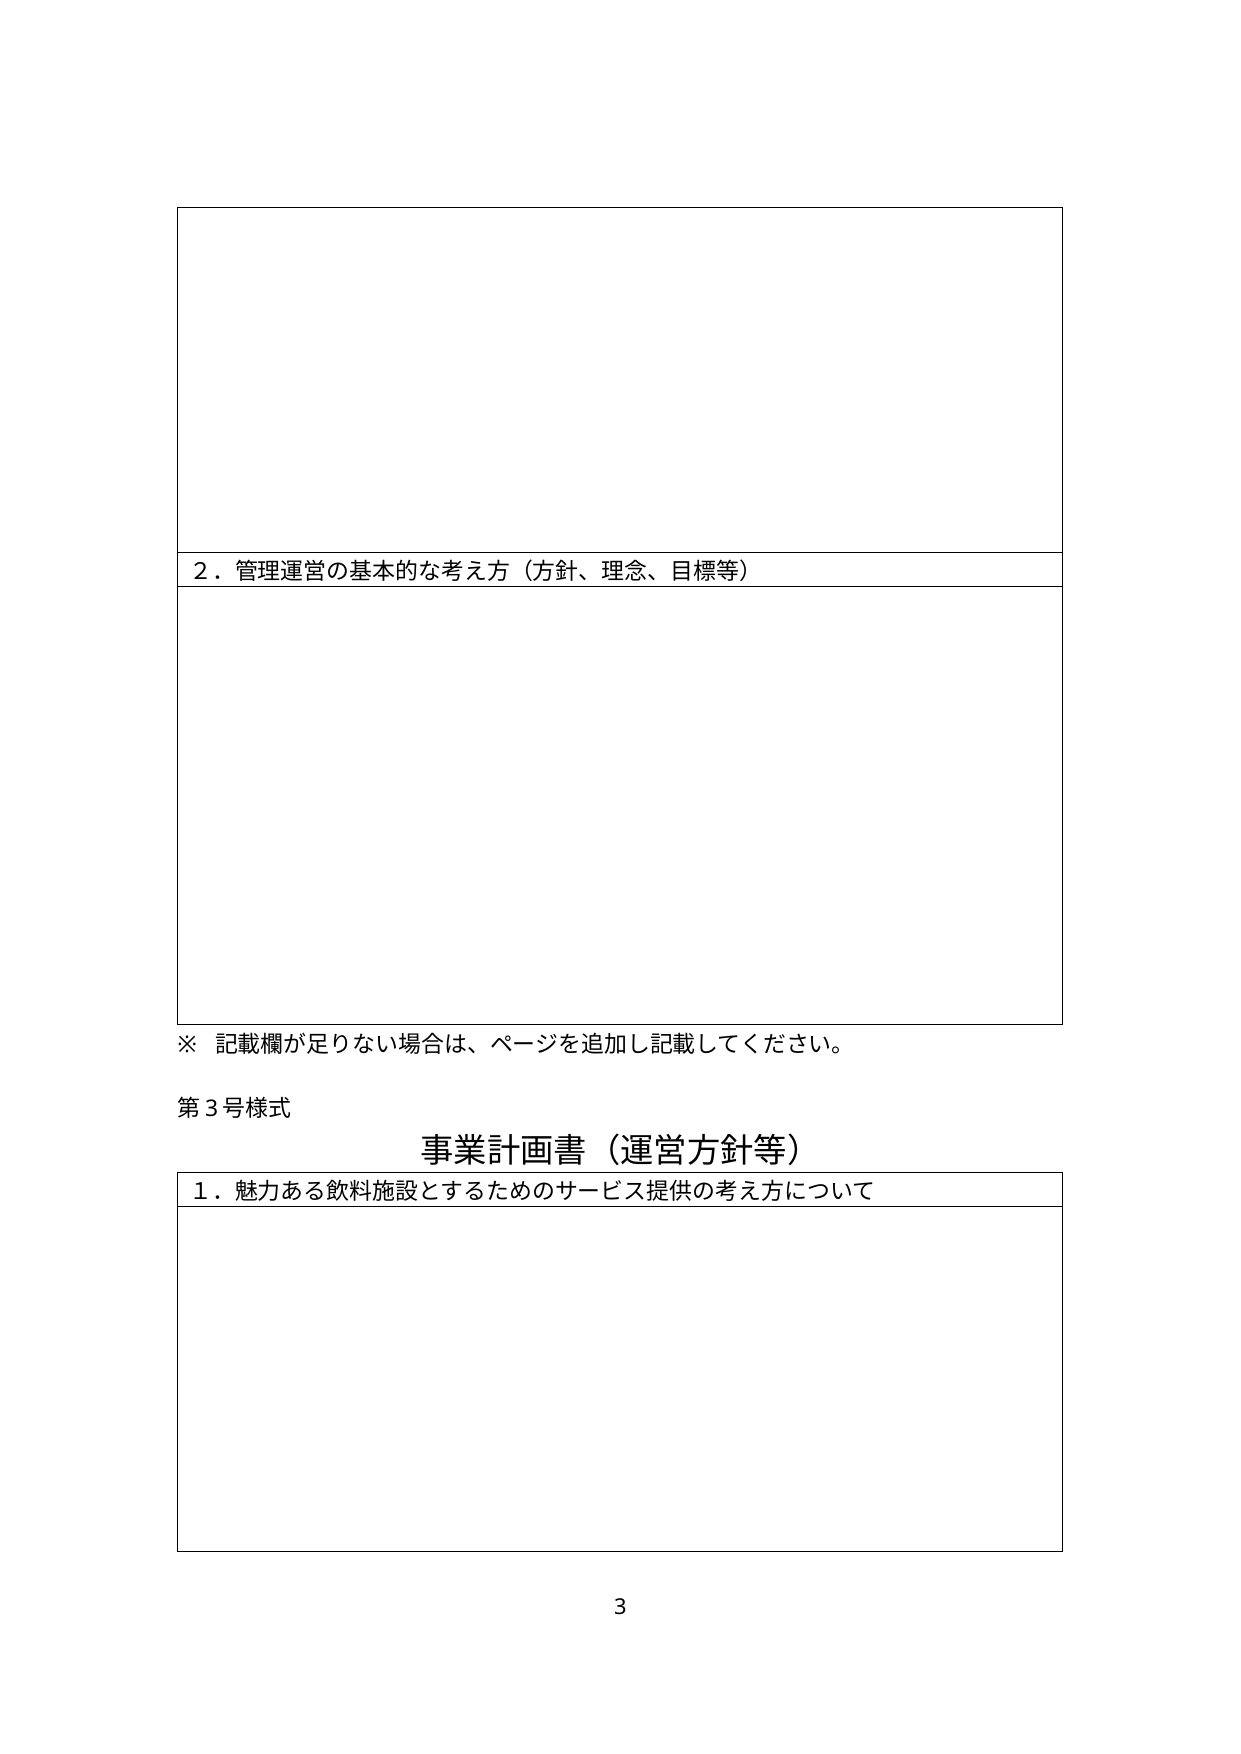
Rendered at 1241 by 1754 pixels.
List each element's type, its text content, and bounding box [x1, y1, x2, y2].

table_header １．魅力ある飲料施設とするためのサービス提供の考え方について [178, 1173, 1062, 1206]
text 第3号様式 [177, 1090, 1063, 1123]
text 事業計画書（運営方針等） [177, 1123, 1063, 1172]
table_cell [178, 1207, 1062, 1551]
list 記載欄が足りない場合は、ページを追加し記載してください。 [177, 1025, 1063, 1059]
table_cell [178, 587, 1062, 1024]
table_cell ２．管理運営の基本的な考え方（方針、理念、目標等） [178, 553, 1062, 586]
table_cell [178, 208, 1062, 552]
